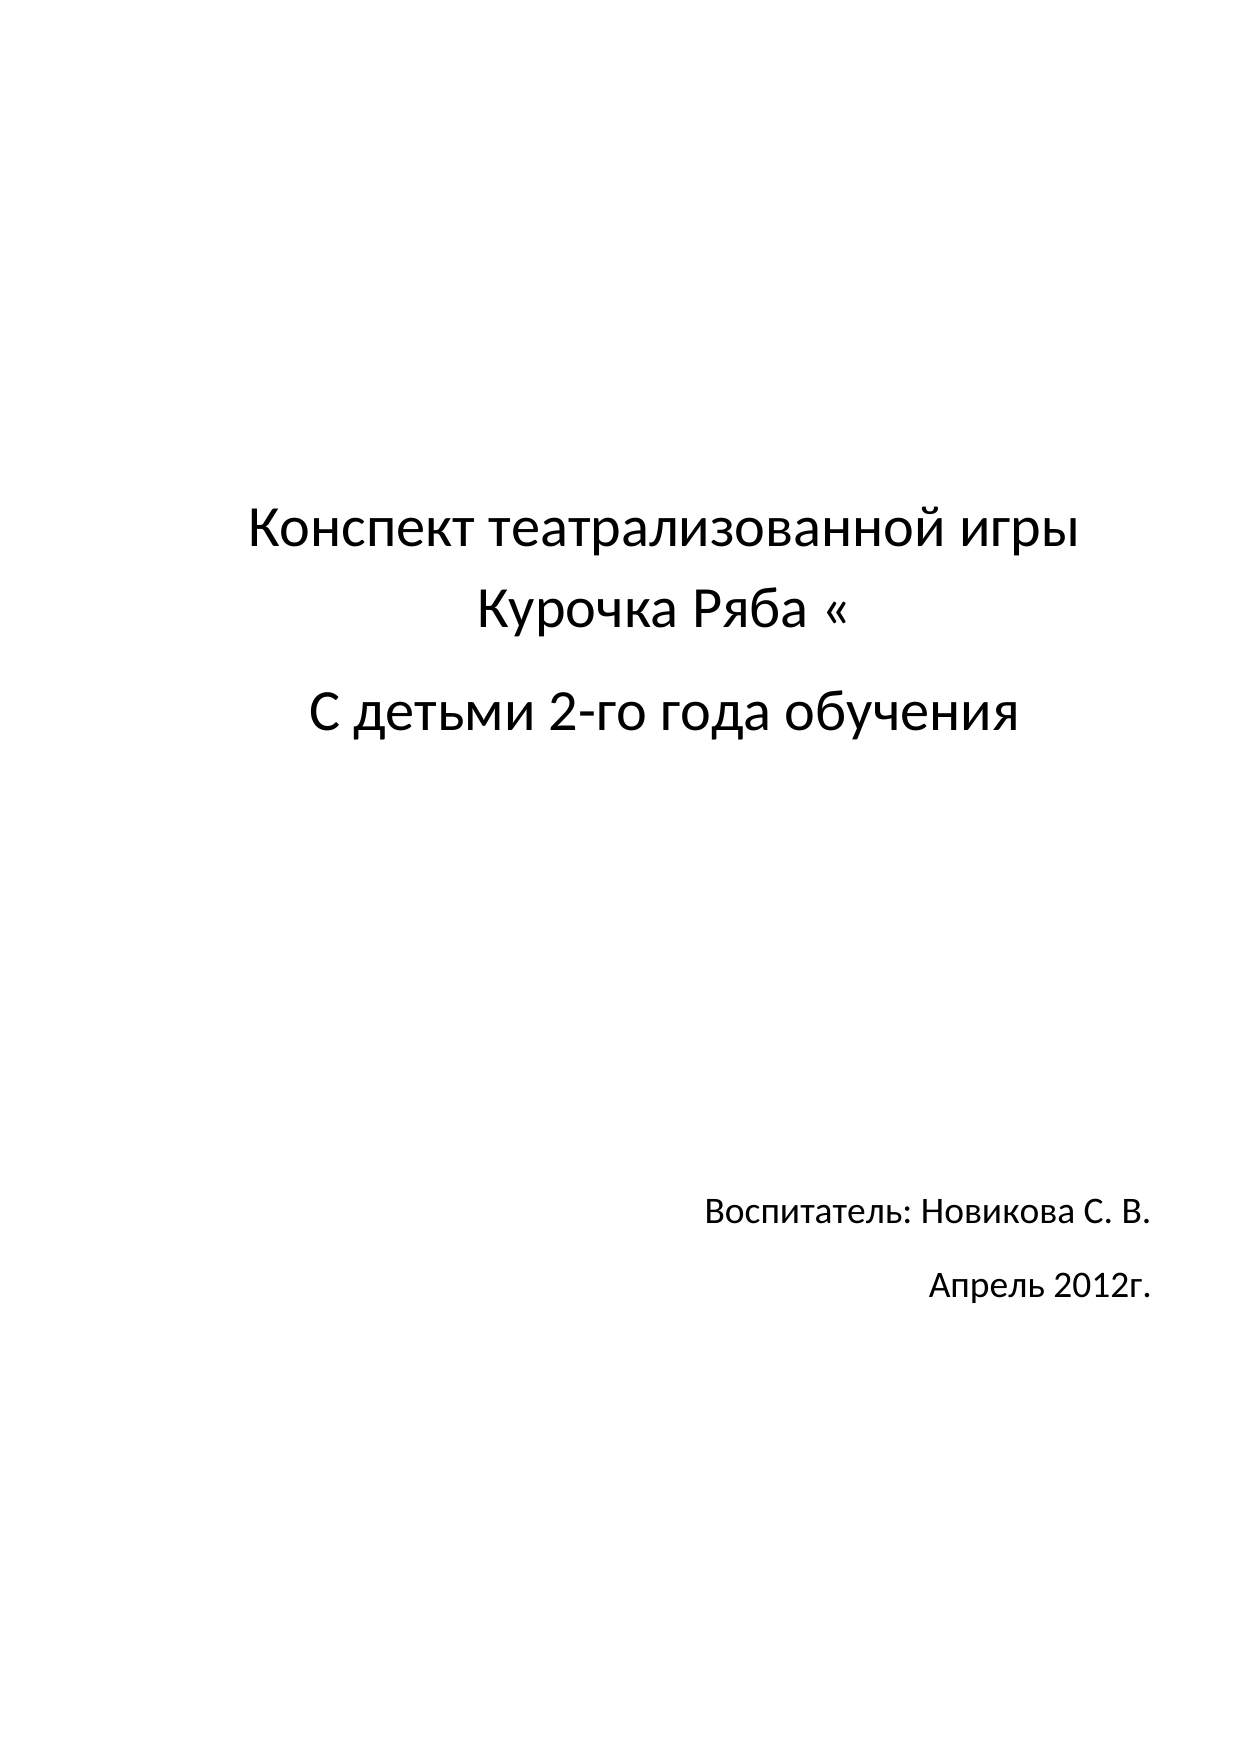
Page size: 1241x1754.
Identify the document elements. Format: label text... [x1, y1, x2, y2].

text Апрель 2012г. [177, 1261, 1152, 1307]
text С детьми 2-го года обучения [177, 674, 1152, 745]
text Воспитатель: Новикова С. В. [177, 1187, 1152, 1233]
text Конспект театрализованной игры Курочка Ряба « [177, 489, 1152, 642]
